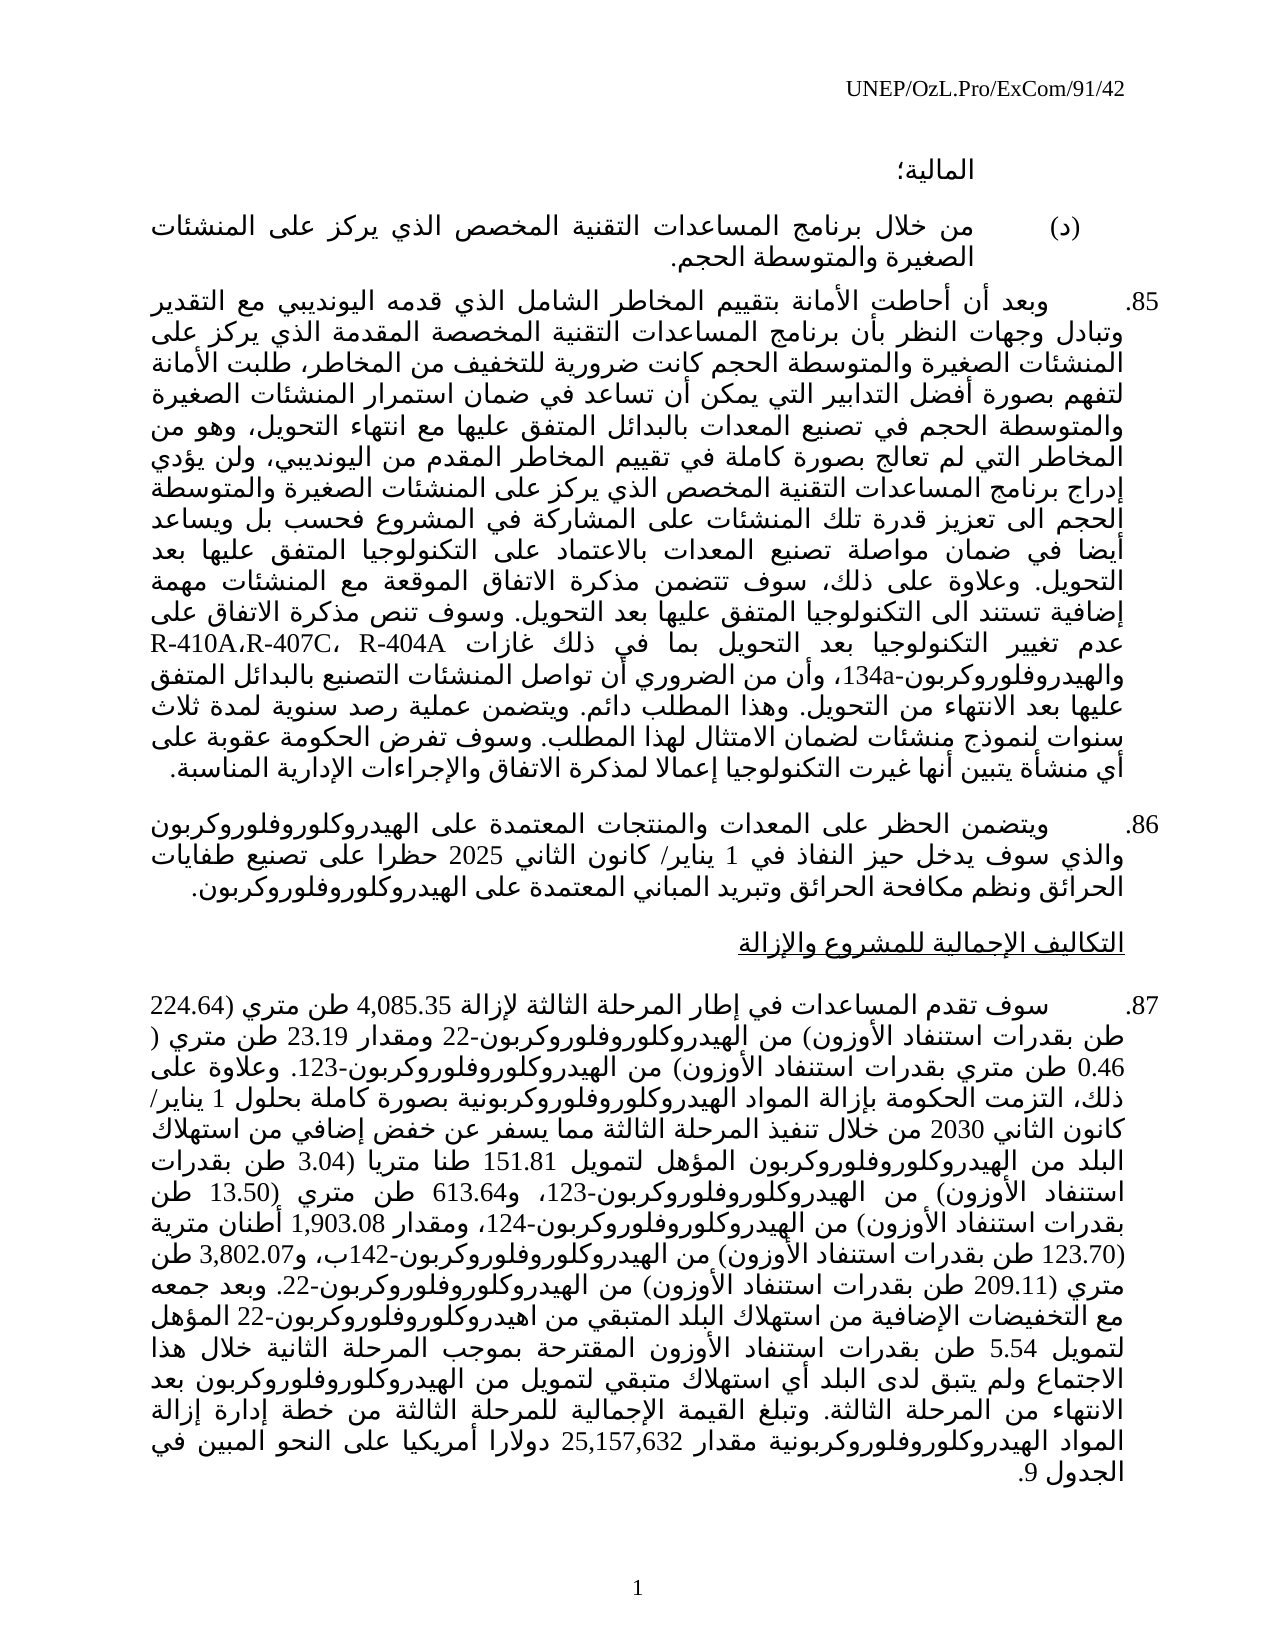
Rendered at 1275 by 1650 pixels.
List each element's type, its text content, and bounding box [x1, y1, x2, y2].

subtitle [150, 154, 1050, 185]
text التكاليف الإجمالية للمشروع والإزالة [150, 927, 1125, 958]
subtitle ويتضمن الحظر على المعدات والمنتجات المعتمدة على الهيدروكلوروفلوروكربون والذي سوف يدخل حيز النفاذ في 1 يناير/ كانون الثاني 2025 حظرا على تصنيع طفايات الحرائق ونظم مكافحة الحرائق وتبريد المباني المعتمدة على الهيدروكلوروفلوروكربون. [150, 808, 1125, 902]
subtitle من خلال برنامج المساعدات التقنية المخصص الذي يركز على المنشئات الصغيرة والمتوسطة الحجم. [150, 210, 1050, 272]
subtitle وبعد أن أحاطت الأمانة بتقييم المخاطر الشامل الذي قدمه اليونديبي مع التقدير وتبادل وجهات النظر بأن برنامج المساعدات التقنية المخصصة المقدمة الذي يركز على المنشئات الصغيرة والمتوسطة الحجم كانت ضرورية للتخفيف من المخاطر، طلبت الأمانة لتفهم بصورة أفضل التدابير التي يمكن أن تساعد في ضمان استمرار المنشئات الصغيرة والمتوسطة الحجم في تصنيع المعدات بالبدائل المتفق عليها مع انتهاء التحويل، وهو من المخاطر التي لم تعالج بصورة كاملة في تقييم المخاطر المقدم من اليونديبي، ولن يؤدي إدراج برنامج المساعدات التقنية المخصص الذي يركز على المنشئات الصغيرة والمتوسطة الحجم الى تعزيز قدرة تلك المنشئات على المشاركة في المشروع فحسب بل ويساعد أيضا في ضمان مواصلة تصنيع المعدات بالاعتماد على التكنولوجيا المتفق عليها بعد التحويل. وعلاوة على ذلك، سوف تتضمن مذكرة الاتفاق الموقعة مع المنشئات مهمة إضافية تستند الى التكنولوجيا المتفق عليها بعد التحويل. وسوف تنص مذكرة الاتفاق على عدم تغيير التكنولوجيا بعد التحويل بما في ذلك غازات R-410A،R-407C، R-404A والهيدروفلوروكربون-134a، وأن من الضروري أن تواصل المنشئات التصنيع بالبدائل المتفق عليها بعد الانتهاء من التحويل. وهذا المطلب دائم. ويتضمن عملية رصد سنوية لمدة ثلاث سنوات لنموذج منشئات لضمان الامتثال لهذا المطلب. وسوف تفرض الحكومة عقوبة على أي منشأة يتبين أنها غيرت التكنولوجيا إعمالا لمذكرة الاتفاق والإجراءات الإدارية المناسبة. [150, 285, 1125, 783]
subtitle سوف تقدم المساعدات في إطار المرحلة الثالثة لإزالة 4,085.35 طن متري (224.64 طن بقدرات استنفاد الأوزون) من الهيدروكلوروفلوروكربون-22 ومقدار 23.19 طن متري (0.46 طن متري بقدرات استنفاد الأوزون) من الهيدروكلوروفلوروكربون-123. وعلاوة على ذلك، التزمت الحكومة بإزالة المواد الهيدروكلوروفلوروكربونية بصورة كاملة بحلول 1 يناير/ كانون الثاني 2030 من خلال تنفيذ المرحلة الثالثة مما يسفر عن خفض إضافي من استهلاك البلد من الهيدروكلوروفلوروكربون المؤهل لتمويل 151.81 طنا متريا (3.04 طن بقدرات استنفاد الأوزون) من الهيدروكلوروفلوروكربون-123، و613.64 طن متري (13.50 طن بقدرات استنفاد الأوزون) من الهيدروكلوروفلوروكربون-124، ومقدار 1,903.08 أطنان مترية (123.70 طن بقدرات استنفاد الأوزون) من الهيدروكلوروفلوروكربون-142ب، و3,802.07 طن متري (209.11 طن بقدرات استنفاد الأوزون) من الهيدروكلوروفلوروكربون-22. وبعد جمعه مع التخفيضات الإضافية من استهلاك البلد المتبقي من اهيدروكلوروفلوروكربون-22 المؤهل لتمويل 5.54 طن بقدرات استنفاد الأوزون المقترحة بموجب المرحلة الثانية خلال هذا الاجتماع ولم يتبق لدى البلد أي استهلاك متبقي لتمويل من الهيدروكلوروفلوروكربون بعد الانتهاء من المرحلة الثالثة. وتبلغ القيمة الإجمالية للمرحلة الثالثة من خطة إدارة إزالة المواد الهيدروكلوروفلوروكربونية مقدار 25,157,632 دولارا أمريكيا على النحو المبين في الجدول 9. [150, 989, 1125, 1487]
